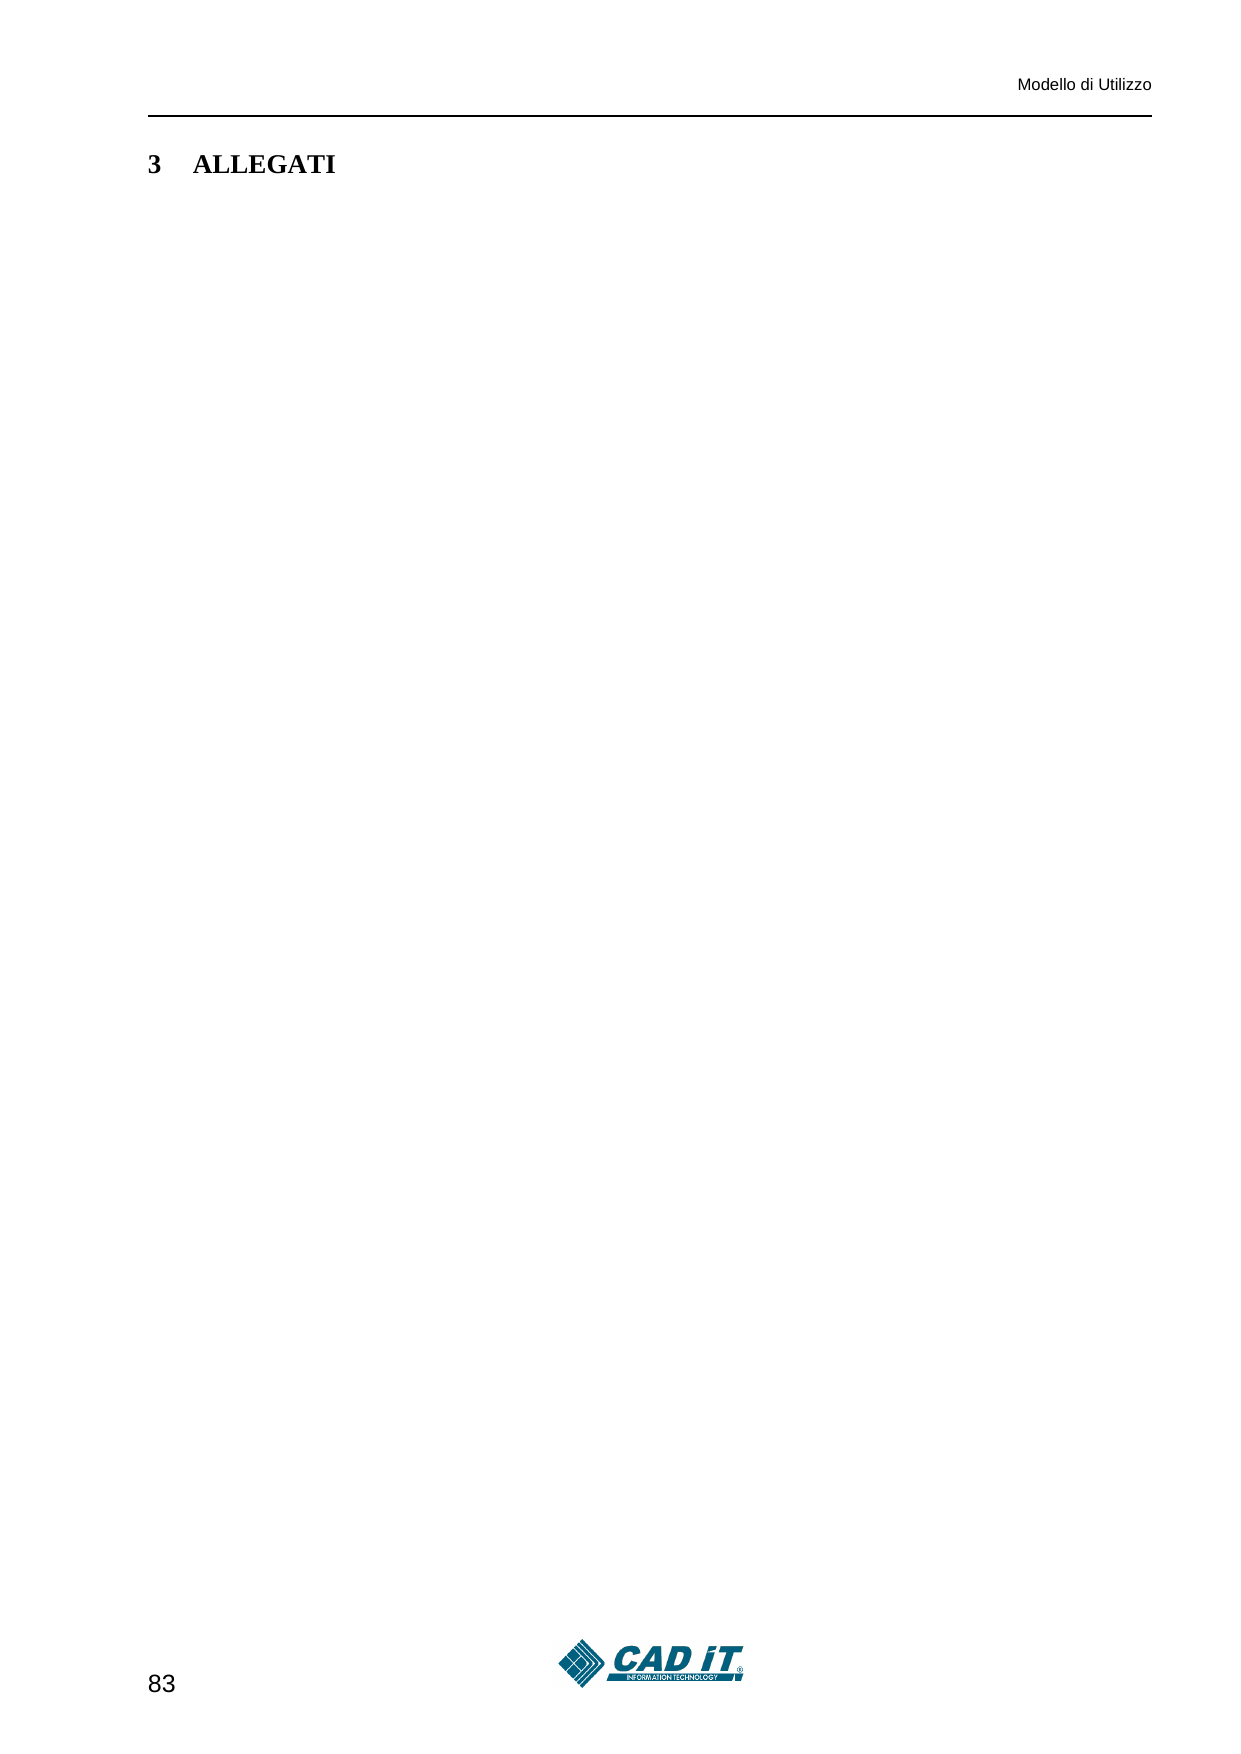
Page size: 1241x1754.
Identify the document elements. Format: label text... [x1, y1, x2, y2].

subtitle ALLEGATI [148, 148, 1152, 179]
picture [552, 1637, 747, 1690]
